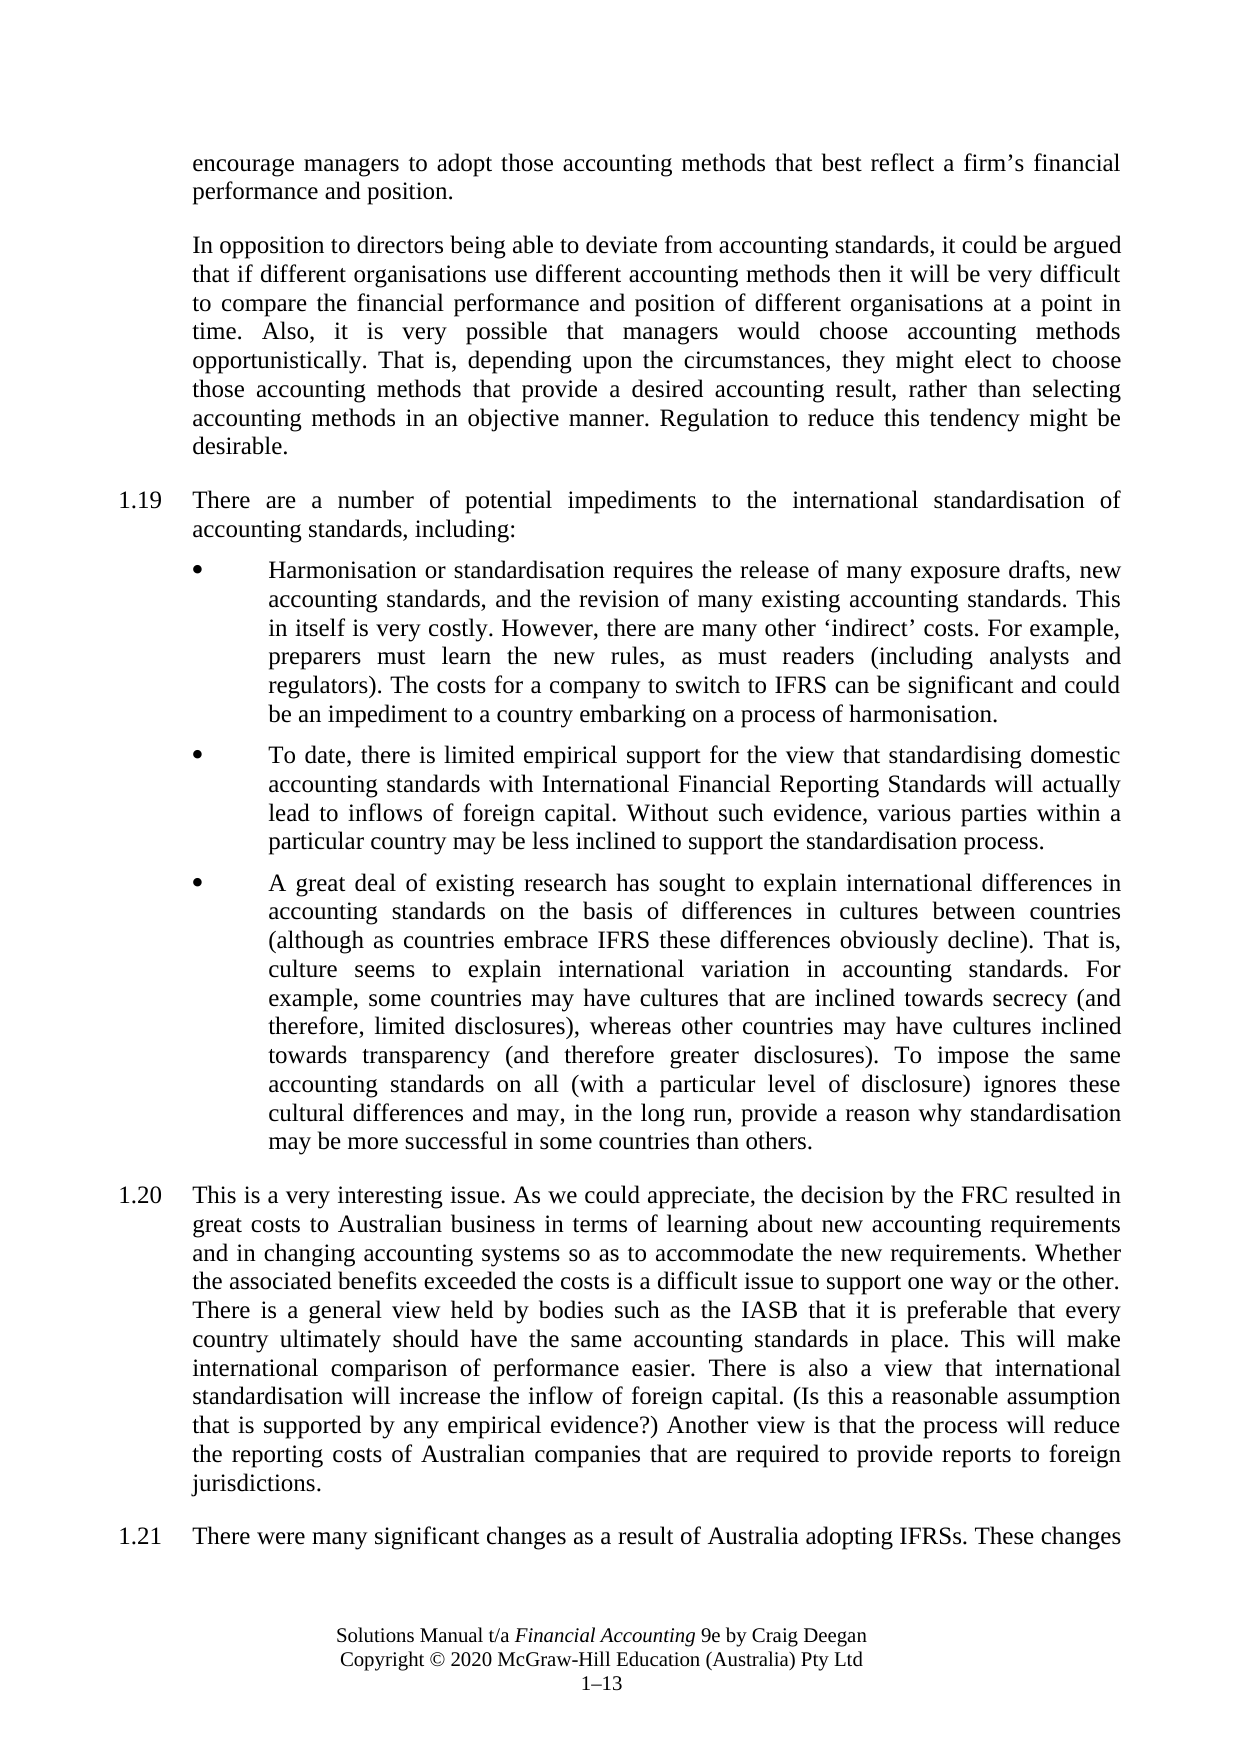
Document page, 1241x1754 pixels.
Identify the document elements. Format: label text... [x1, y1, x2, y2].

list In opposition to directors being able to deviate from accounting standards, it could be argued that if different organisations use different accounting methods then it will be very difficult to compare the financial performance and position of different organisations at a point in time. Also, it is very possible that managers would choose accounting methods opportunistically. That is, depending upon the circumstances, they might elect to choose those accounting methods that provide a desired accounting result, rather than selecting accounting methods in an objective manner. Regulation to reduce this tendency might be desirable. [192, 230, 1122, 460]
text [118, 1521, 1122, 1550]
list To date, there is limited empirical support for the view that standardising domestic accounting standards with International Financial Reporting Standards will actually lead to inflows of foreign capital. Without such evidence, various parties within a particular country may be less inclined to support the standardisation process. [193, 740, 1122, 855]
list A great deal of existing research has sought to explain international differences in accounting standards on the basis of differences in cultures between countries (although as countries embrace IFRS these differences obviously decline). That is, culture seems to explain international variation in accounting standards. For example, some countries may have cultures that are inclined towards secrecy (and therefore, limited disclosures), whereas other countries may have cultures inclined towards transparency (and therefore greater disclosures). To impose the same accounting standards on all (with a particular level of disclosure) ignores these cultural differences and may, in the long run, provide a reason why standardisation may be more successful in some countries than others. [193, 868, 1122, 1155]
text 1.20 This is a very interesting issue. As we could appreciate, the decision by the FRC resulted in great costs to Australian business in terms of learning about new accounting requirements and in changing accounting systems so as to accommodate the new requirements. Whether the associated benefits exceeded the costs is a difficult issue to support one way or the other. There is a general view held by bodies such as the IASB that it is preferable that every country ultimately should have the same accounting standards in place. This will make international comparison of performance easier. There is also a view that international standardisation will increase the inflow of foreign capital. (Is this a reasonable assumption that is supported by any empirical evidence?) Another view is that the process will reduce the reporting costs of Australian companies that are required to provide reports to foreign jurisdictions. [118, 1180, 1122, 1496]
list Harmonisation or standardisation requires the release of many exposure drafts, new accounting standards, and the revision of many existing accounting standards. This in itself is very costly. However, there are many other ‘indirect’ costs. For example, preparers must learn the new rules, as must readers (including analysts and regulators). The costs for a company to switch to IFRS can be significant and could be an impediment to a country embarking on a process of harmonisation. [193, 555, 1122, 728]
list 1.19 There are a number of potential impediments to the international standardisation of accounting standards, including: [118, 485, 1122, 543]
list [192, 148, 1122, 205]
